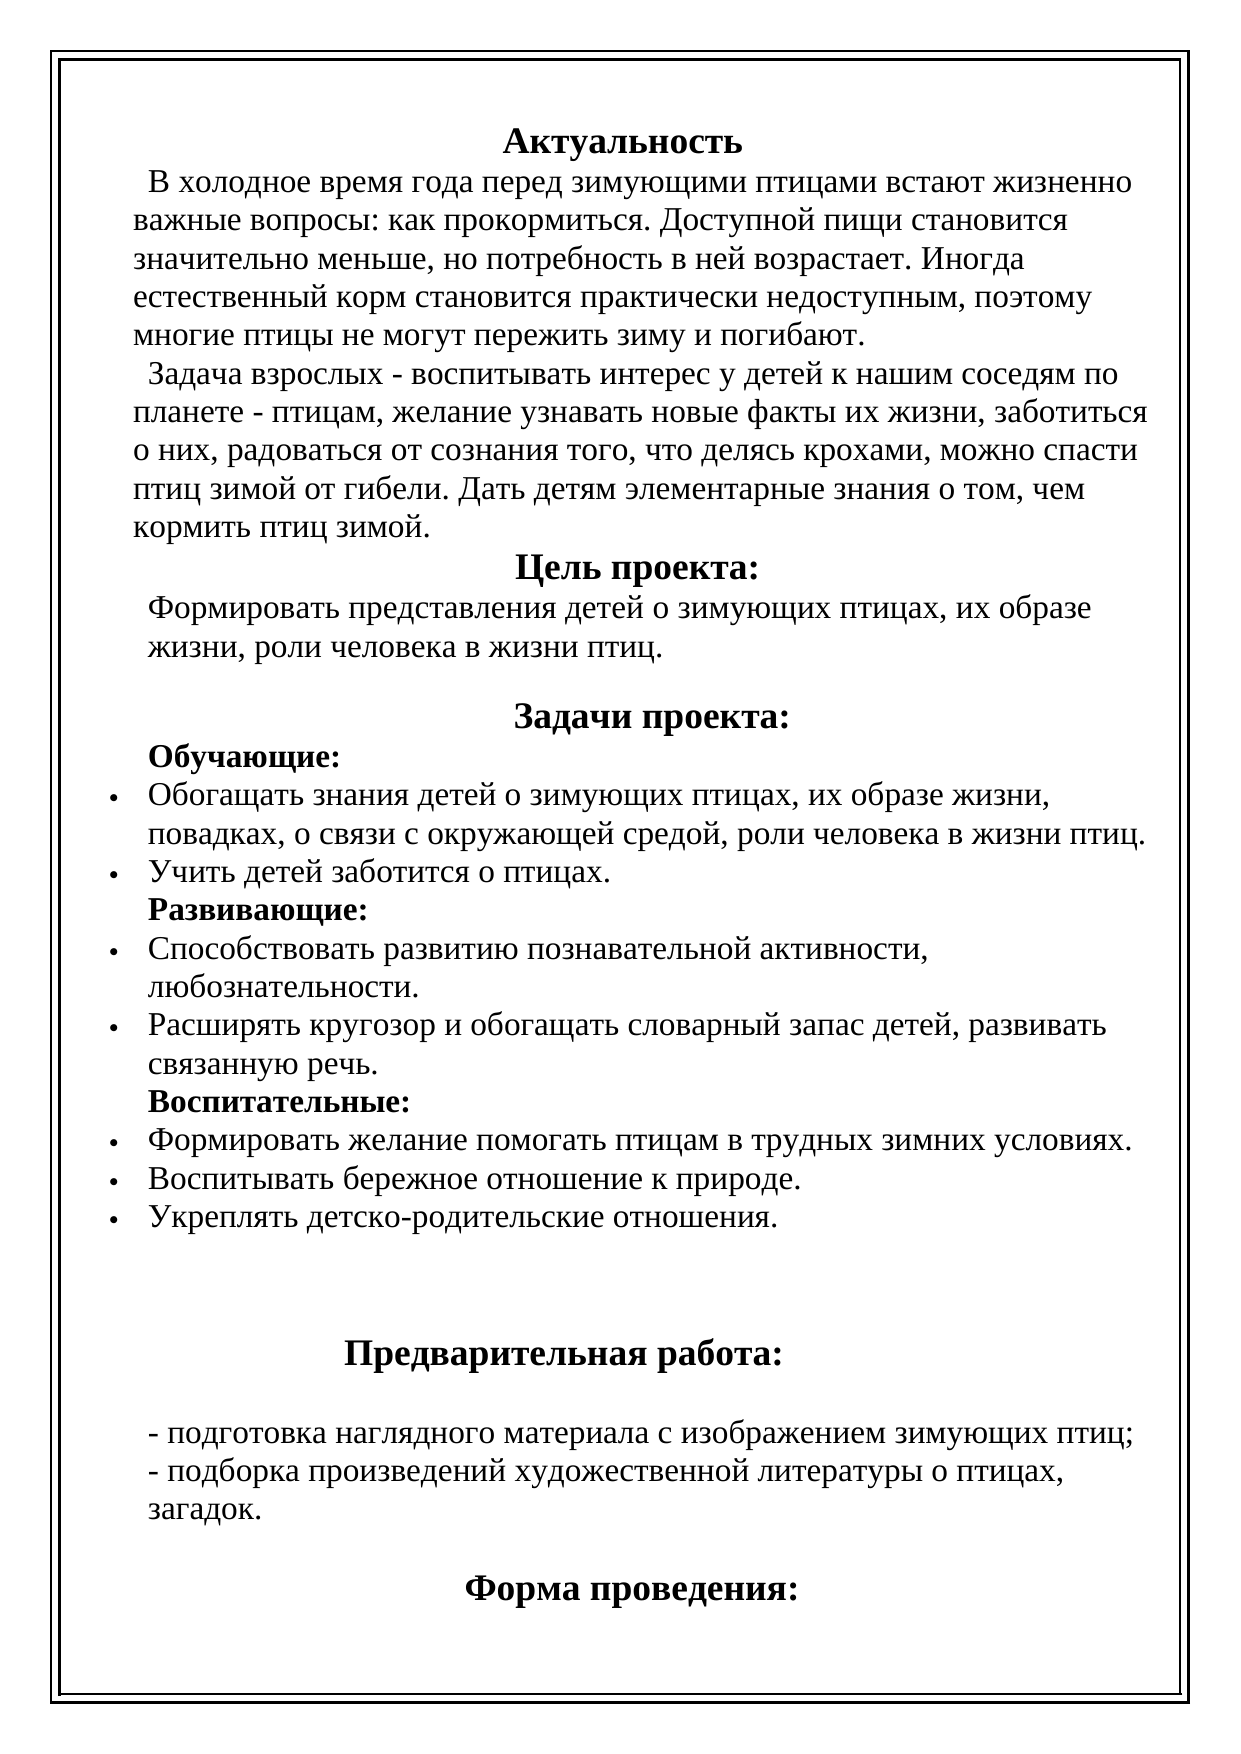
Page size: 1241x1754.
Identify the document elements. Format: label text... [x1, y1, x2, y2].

text Воспитательные: [148, 1081, 1152, 1119]
text - подготовка наглядного материала с изображением зимующих птиц; [148, 1412, 1152, 1450]
list Учить детей заботится о птицах. [110, 851, 1152, 889]
text В холодное время года перед зимующими птицами встают жизненно важные вопросы: как прокормиться. Доступной пищи становится значительно меньше, но потребность в ней возрастает. Иногда естественный корм становится практически недоступным, поэтому многие птицы не могут пережить зиму и погибают. [133, 161, 1152, 353]
list Способствовать развитию познавательной активности, любознательности. [110, 928, 1152, 1004]
list Воспитывать бережное отношение к природе. [110, 1158, 1152, 1196]
list Укреплять детско-родительские отношения. [110, 1196, 1152, 1234]
text Задача взрослых - воспитывать интерес у детей к нашим соседям по планете - птицам, желание узнавать новые факты их жизни, заботиться о них, радоваться от сознания того, что делясь крохами, можно спасти птиц зимой от гибели. Дать детям элементарные знания о том, чем кормить птиц зимой. [133, 353, 1152, 544]
list Формировать желание помогать птицам в трудных зимних условиях. [110, 1119, 1152, 1158]
list Расширять кругозор и обогащать словарный запас детей, развивать связанную речь. [110, 1004, 1152, 1081]
text Актуальность [177, 118, 1152, 161]
text - подборка произведений художественной литературы о птицах, загадок. [148, 1450, 1152, 1527]
text Цель проекта: [177, 544, 1152, 588]
text Формировать представления детей о зимующих птицах, их образе жизни, роли человека в жизни птиц. [148, 588, 1152, 664]
text Предварительная работа: [177, 1330, 1152, 1373]
list Обогащать знания детей о зимующих птицах, их образе жизни, повадках, о связи с окружающей средой, роли человека в жизни птиц. [110, 774, 1152, 851]
text Развивающие: [148, 889, 1152, 928]
text Обучающие: [148, 736, 1152, 774]
text Задачи проекта: [148, 693, 1152, 736]
text Форма проведения: [148, 1565, 1152, 1608]
